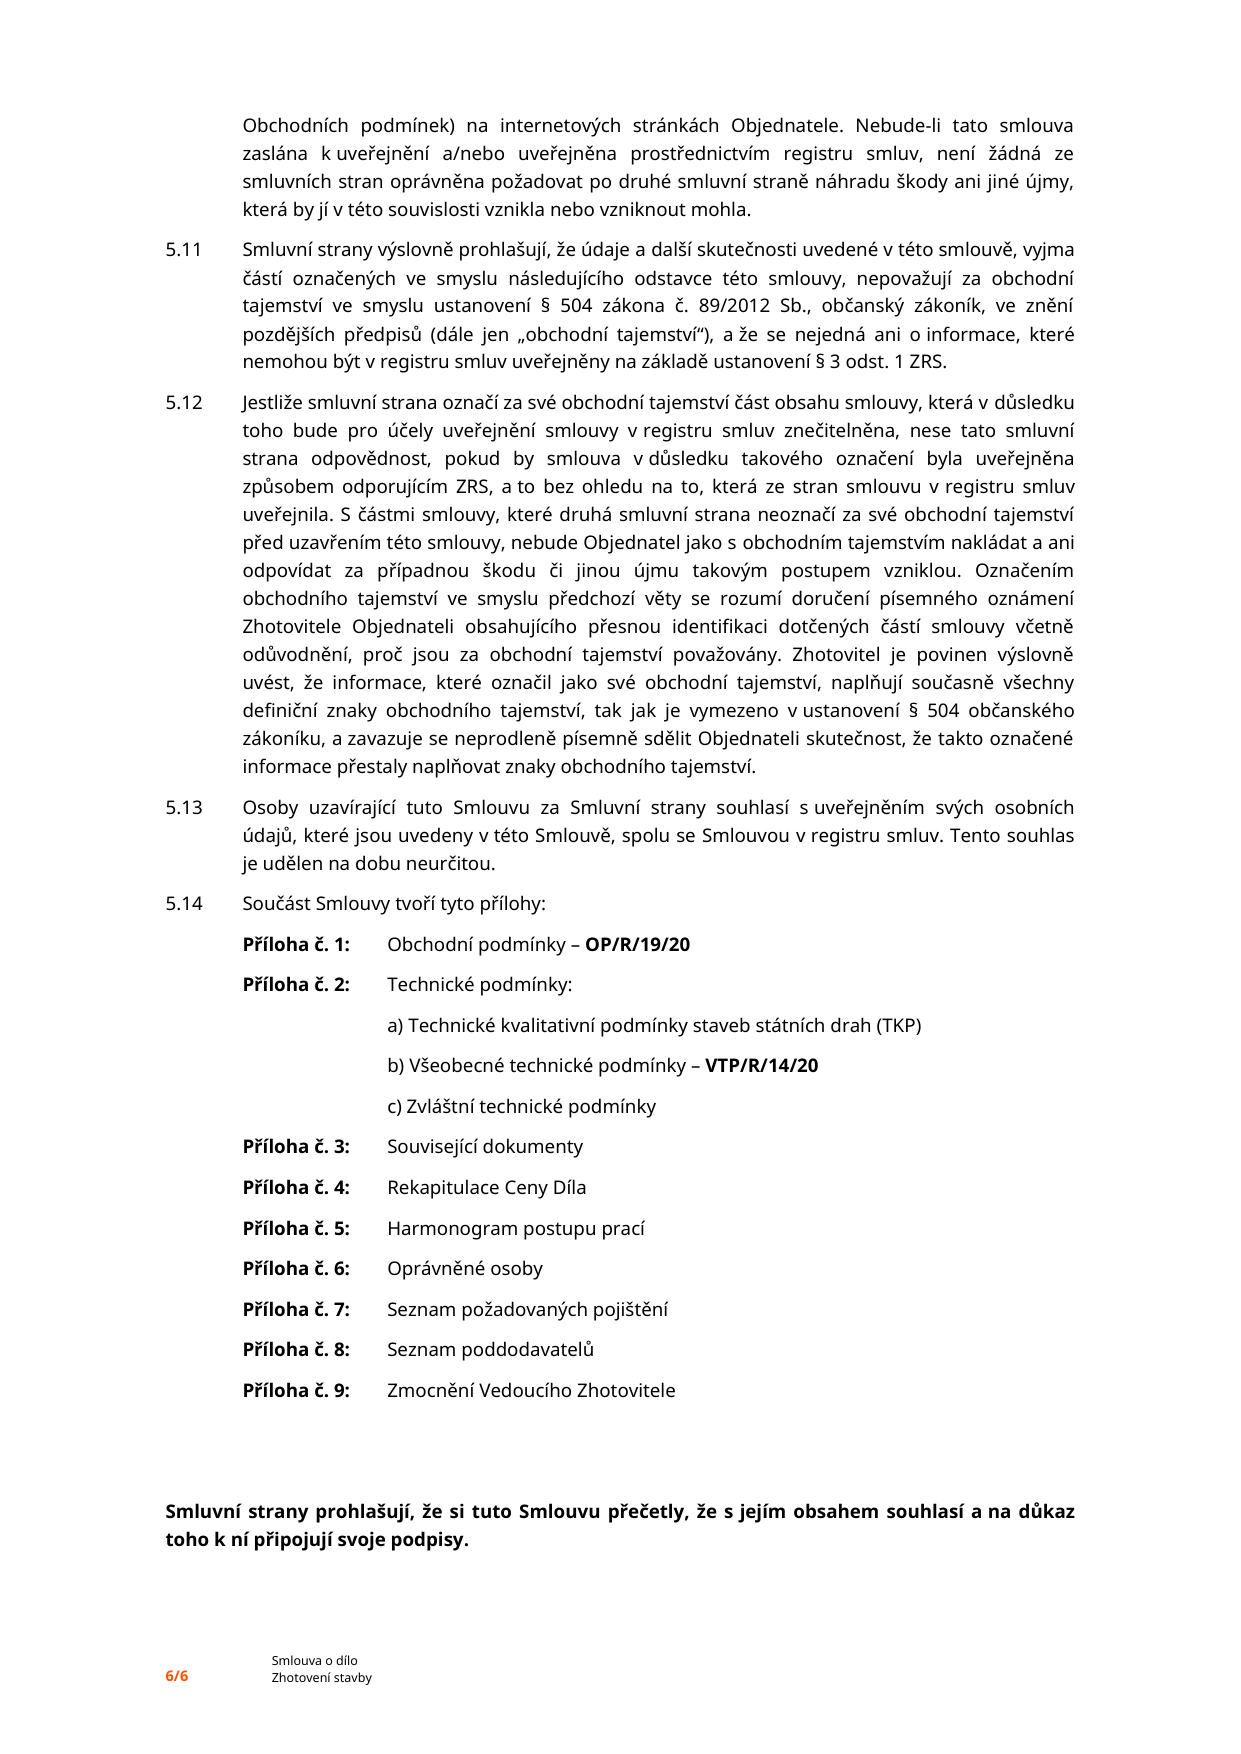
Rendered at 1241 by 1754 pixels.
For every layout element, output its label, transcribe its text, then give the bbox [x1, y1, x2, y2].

text b) Všeobecné technické podmínky – VTP/R/14/20 [387, 1053, 1075, 1078]
text a) Technické kvalitativní podmínky staveb státních drah (TKP) [387, 1012, 1075, 1038]
text Jestliže smluvní strana označí za své obchodní tajemství část obsahu smlouvy, která v důsledku toho bude pro účely uveřejnění smlouvy v registru smluv znečitelněna, nese tato smluvní strana odpovědnost, pokud by smlouva v důsledku takového označení byla uveřejněna způsobem odporujícím ZRS, a to bez ohledu na to, která ze stran smlouvu v registru smluv uveřejnila. S částmi smlouvy, které druhá smluvní strana neoznačí za své obchodní tajemství před uzavřením této smlouvy, nebude Objednatel jako s obchodním tajemstvím nakládat a ani odpovídat za případnou škodu či jinou újmu takovým postupem vzniklou. Označením obchodního tajemství ve smyslu předchozí věty se rozumí doručení písemného oznámení Zhotovitele Objednateli obsahujícího přesnou identifikaci dotčených částí smlouvy včetně odůvodnění, proč jsou za obchodní tajemství považovány. Zhotovitel je povinen výslovně uvést, že informace, které označil jako své obchodní tajemství, naplňují současně všechny definiční znaky obchodního tajemství, tak jak je vymezeno v ustanovení § 504 občanského zákoníku, a zavazuje se neprodleně písemně sdělit Objednateli skutečnost, že takto označené informace přestaly naplňovat znaky obchodního tajemství. [165, 389, 1075, 779]
text Příloha č. 7: Seznam požadovaných pojištění [242, 1296, 1075, 1321]
text Příloha č. 1: Obchodní podmínky – OP/R/19/20 [242, 931, 1075, 957]
text Příloha č. 5: Harmonogram postupu prací [242, 1215, 1075, 1240]
text Příloha č. 6: Oprávněné osoby [242, 1255, 1075, 1281]
text Smluvní strany prohlašují, že si tuto Smlouvu přečetly, že s jejím obsahem souhlasí a na důkaz toho k ní připojují svoje podpisy. [165, 1498, 1075, 1552]
text c) Zvláštní technické podmínky [387, 1093, 1075, 1119]
text Smluvní strany výslovně prohlašují, že údaje a další skutečnosti uvedené v této smlouvě, vyjma částí označených ve smyslu následujícího odstavce této smlouvy, nepovažují za obchodní tajemství ve smyslu ustanovení § 504 zákona č. 89/2012 Sb., občanský zákoník, ve znění pozdějších předpisů (dále jen „obchodní tajemství“), a že se nejedná ani o informace, které nemohou být v registru smluv uveřejněny na základě ustanovení § 3 odst. 1 ZRS. [165, 237, 1075, 374]
text Příloha č. 3: Související dokumenty [242, 1134, 1075, 1159]
text Příloha č. 4: Rekapitulace Ceny Díla [242, 1174, 1075, 1200]
text Součást Smlouvy tvoří tyto přílohy: [165, 891, 1075, 916]
text Osoby uzavírající tuto Smlouvu za Smluvní strany souhlasí s uveřejněním svých osobních údajů, které jsou uvedeny v této Smlouvě, spolu se Smlouvou v registru smluv. Tento souhlas je udělen na dobu neurčitou. [165, 794, 1075, 876]
text Příloha č. 9: Zmocnění Vedoucího Zhotovitele [242, 1377, 1075, 1402]
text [165, 112, 1075, 222]
text Příloha č. 8: Seznam poddodavatelů [242, 1336, 1075, 1362]
text Příloha č. 2: Technické podmínky: [242, 972, 1075, 997]
